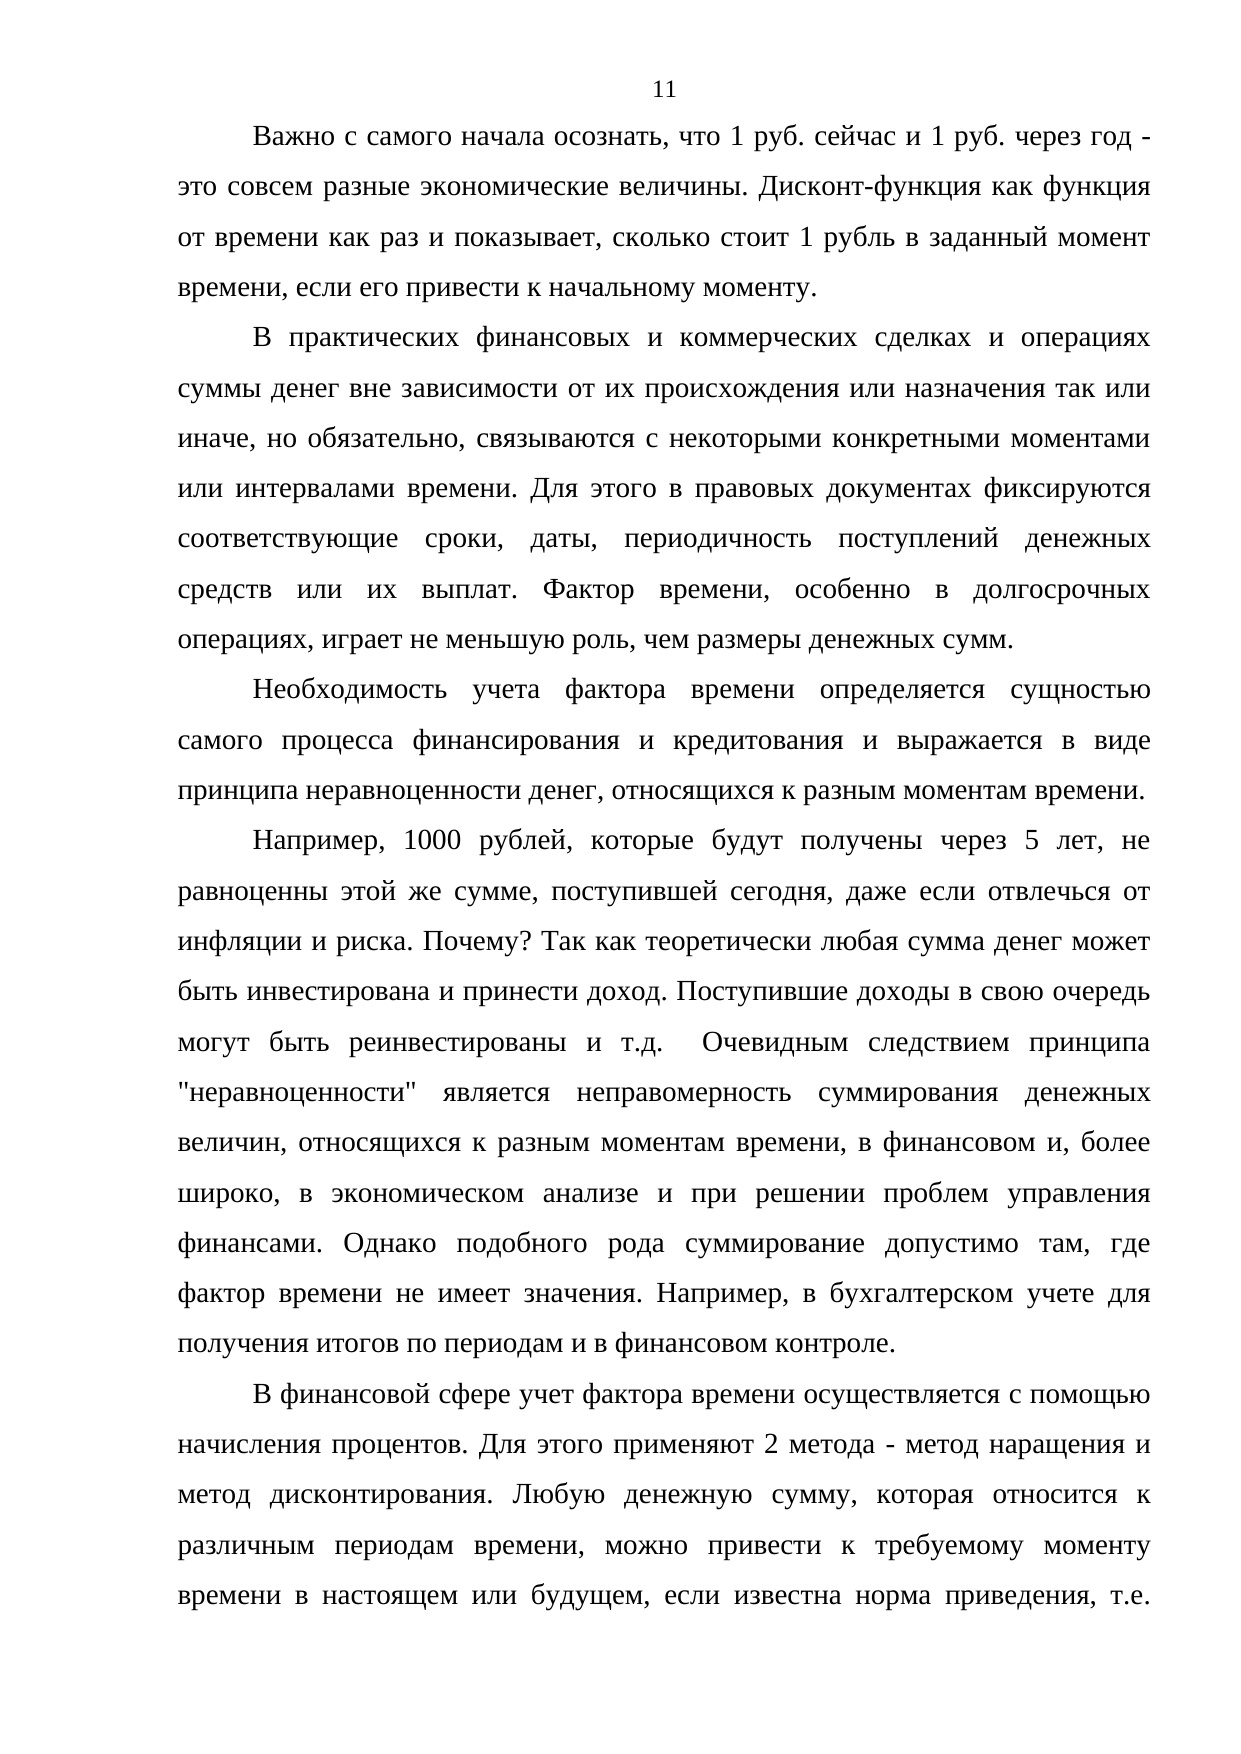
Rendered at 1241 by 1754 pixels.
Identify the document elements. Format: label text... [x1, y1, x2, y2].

text В практических финансовых и коммерческих сделках и операциях суммы денег вне зависимости от их происхождения или назначения так или иначе, но обязательно, связываются с некоторыми конкретными моментами или интервалами времени. Для этого в правовых документах фиксируются соответствующие сроки, даты, периодичность поступлений денежных средств или их выплат. Фактор времени, особенно в долгосрочных операциях, играет не меньшую роль, чем размеры денежных сумм. [177, 319, 1152, 655]
text Необходимость учета фактора времени определяется сущностью самого процесса финансирования и кредитования и выражается в виде принципа неравноценности денег, относящихся к разным моментам времени. [177, 672, 1152, 806]
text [177, 1376, 1152, 1611]
text Например, 1000 рублей, которые будут получены через 5 лет, не равноценны этой же сумме, поступившей сегодня, даже если отвлечься от инфляции и риска. Почему? Так как теоретически любая сумма денег может быть инвестирована и принести доход. Поступившие доходы в свою очередь могут быть реинвестированы и т.д. Очевидным следствием принципа "неравноценности" является неправомерность суммирования денежных величин, относящихся к разным моментам времени, в финансовом и, более широко, в экономическом анализе и при решении проблем управления финансами. Однако подобного рода суммирование допустимо там, где фактор времени не имеет значения. Например, в бухгалтерском учете для получения итогов по периодам и в финансовом контроле. [177, 822, 1152, 1359]
text Важно с самого начала осознать, что 1 руб. сейчас и 1 руб. через год - это совсем разные экономические величины. Дисконт-функция как функция от времени как раз и показывает, сколько стоит 1 рубль в заданный момент времени, если его привести к начальному моменту. [177, 118, 1152, 303]
